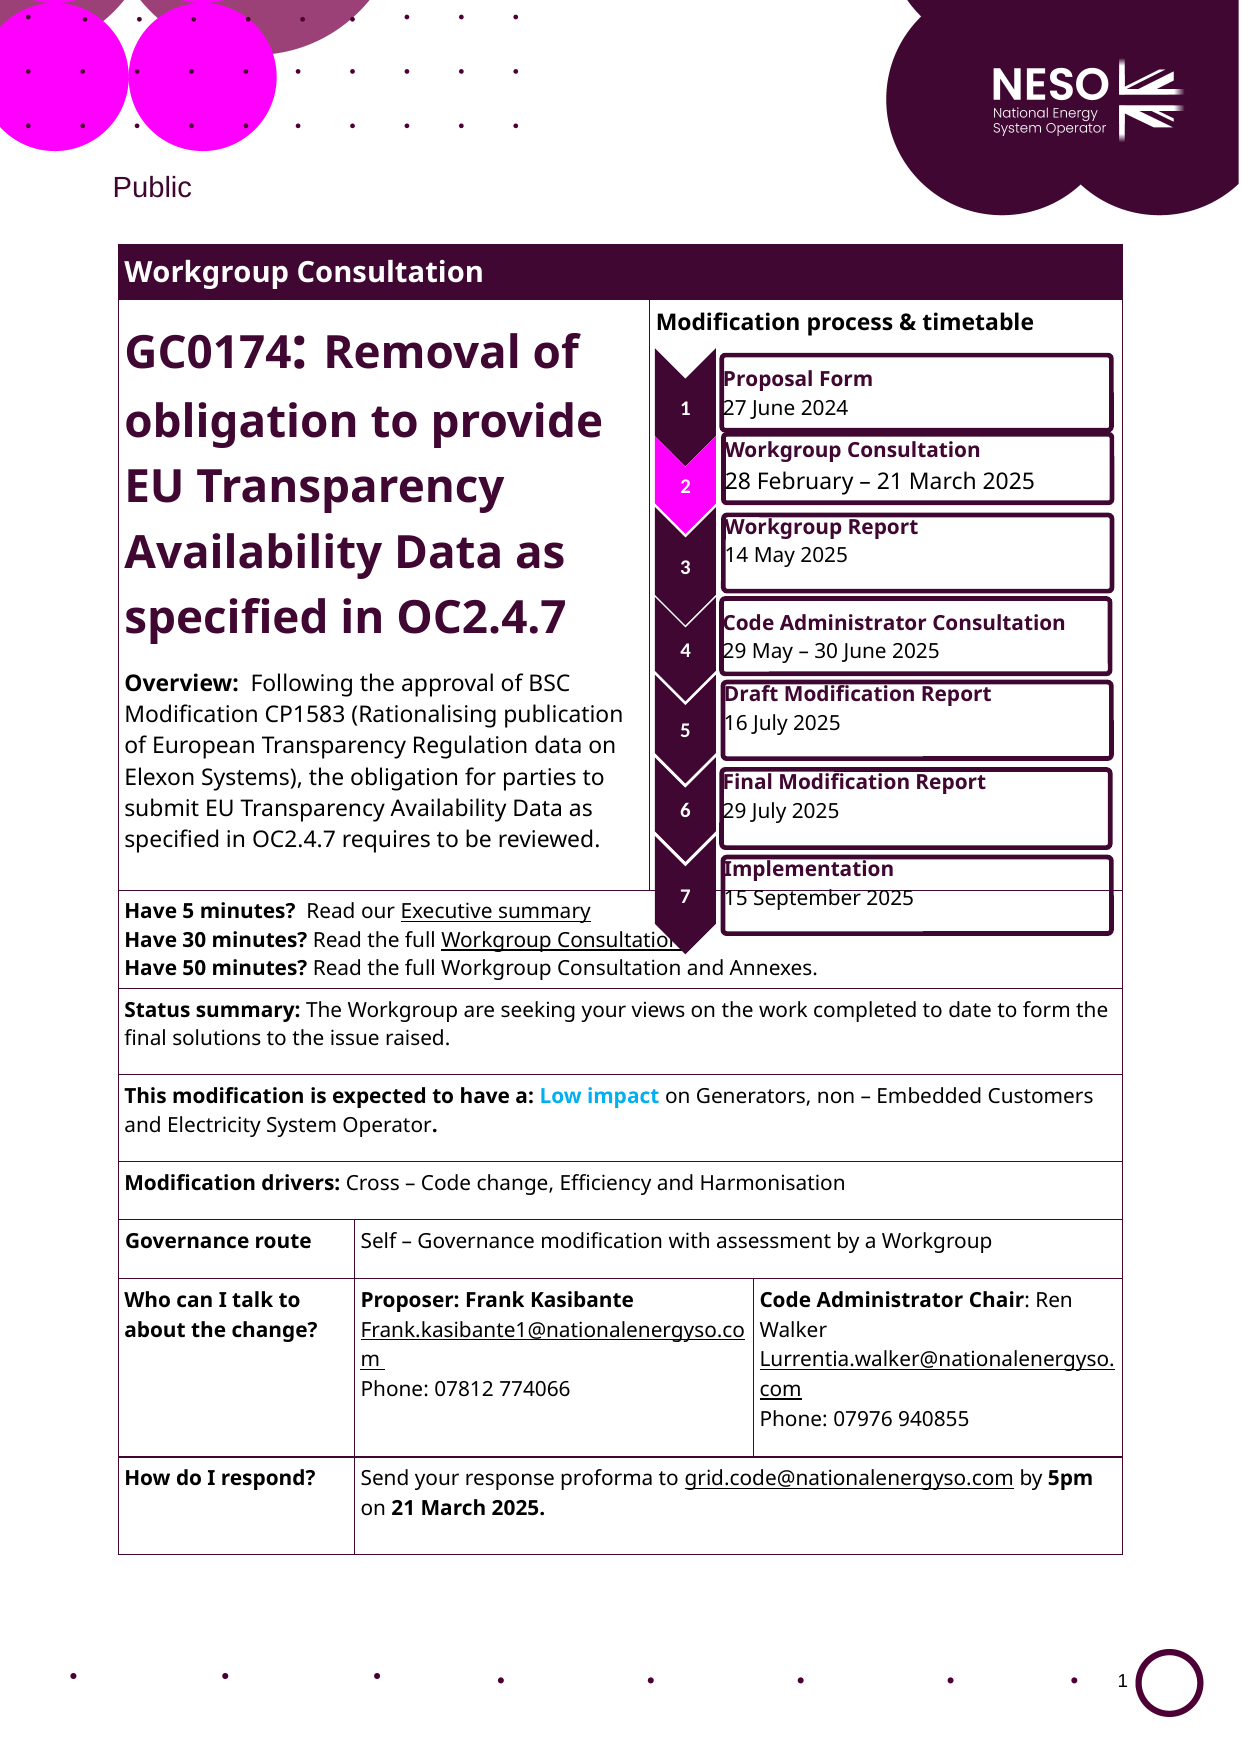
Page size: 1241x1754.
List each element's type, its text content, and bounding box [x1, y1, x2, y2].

table_cell Proposer: Frank Kasibante Frank.kasibante1@nationalenergyso.com Phone: 07812 774066 [355, 1279, 753, 1456]
table_cell Modification drivers: Cross – Code change, Efficiency and Harmonisation [119, 1162, 1122, 1219]
table_cell This modification is expected to have a: Low impact on Generators, non – Embedded Customers and Electricity System Operator. [119, 1075, 1122, 1161]
table_cell Code Administrator Chair: Ren Walker Lurrentia.walker@nationalenergyso.com Phone: 07976 940855 [754, 1279, 1122, 1456]
table_cell Governance route [119, 1220, 354, 1278]
table_cell Send your response proforma to grid.code@nationalenergyso.com by 5pm on 21 March 2025. [355, 1458, 1122, 1554]
table_cell GC0174: Removal of obligation to provide EU Transparency Availability Data as specified in OC2.4.7 Overview: Following the approval of BSC Modification CP1583 (Rationalising publication of European Transparency Regulation data on Elexon Systems), the obligation for parties to submit EU Transparency Availability Data as specified in OC2.4.7 requires to be reviewed. [119, 300, 649, 889]
table_cell Modification process & timetable [650, 300, 1122, 889]
table_cell Who can I talk to about the change? [119, 1279, 354, 1456]
table_cell Status summary: The Workgroup are seeking your views on the work completed to date to form the final solutions to the issue raised. [119, 989, 1122, 1074]
table_cell Self – Governance modification with assessment by a Workgroup [355, 1220, 1122, 1278]
picture [0, 0, 1239, 1744]
table_header Workgroup Consultation [119, 245, 1122, 299]
table_cell Have 5 minutes? Read our Executive summary Have 30 minutes? Read the full Workgroup Consultation Have 50 minutes? Read the full Workgroup Consultation and Annexes. [119, 891, 1122, 988]
table_cell How do I respond? [119, 1458, 354, 1554]
